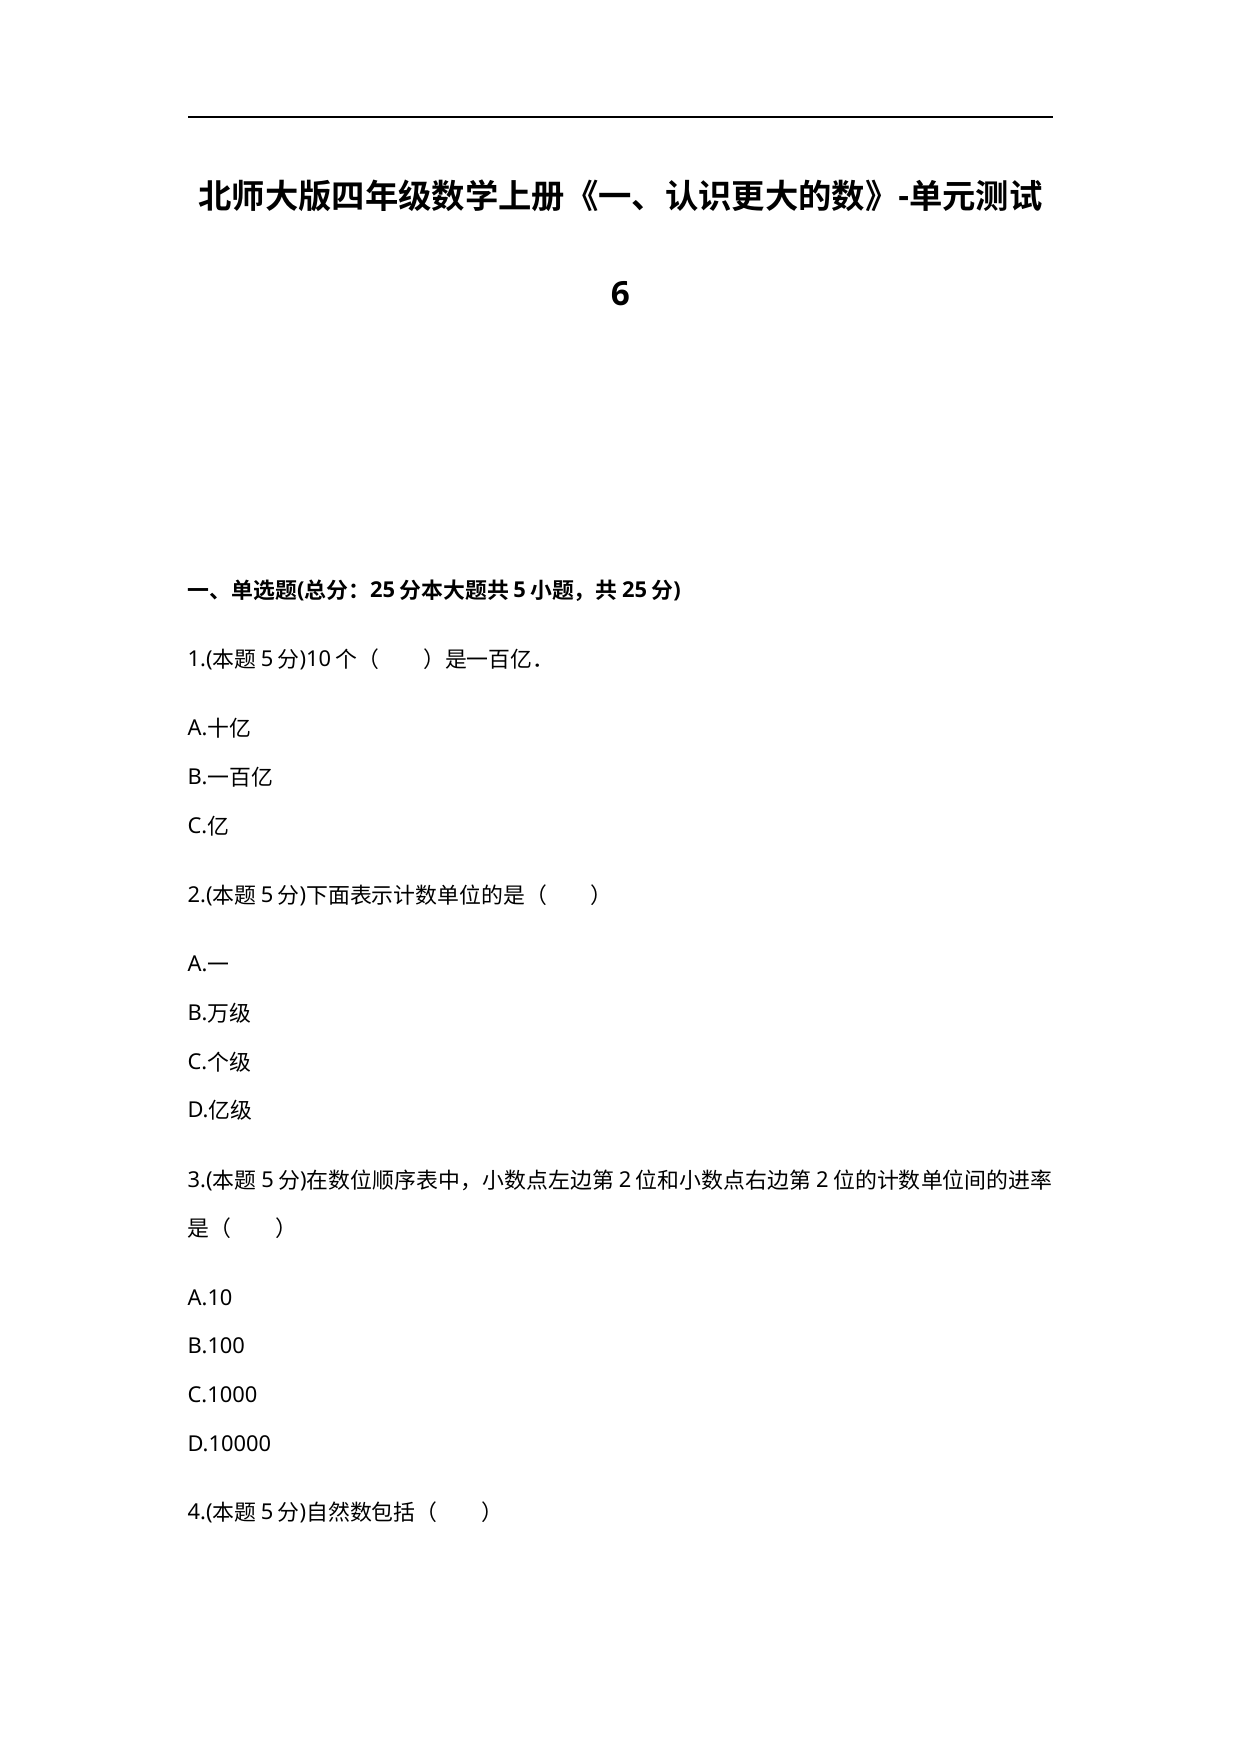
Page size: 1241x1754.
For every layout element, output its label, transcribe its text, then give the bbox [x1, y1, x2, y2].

text A.10 B.100 C.1000 D.10000 [187, 1280, 1053, 1459]
text 1.(本题5分)10个（ ）是一百亿． [187, 642, 1053, 674]
text 一、单选题(总分：25分本大题共5小题，共25分) [187, 573, 1053, 605]
text A.一 B.万级 C.个级 D.亿级 [187, 947, 1053, 1126]
text 2.(本题5分)下面表示计数单位的是（ ） [187, 878, 1053, 910]
text 3.(本题5分)在数位顺序表中，小数点左边第2位和小数点右边第2位的计数单位间的进率是（ ） [187, 1162, 1053, 1243]
text 北师大版四年级数学上册《一、认识更大的数》-单元测试6 [187, 162, 1053, 324]
text A.十亿 B.一百亿 C.亿 [187, 711, 1053, 841]
text 4.(本题5分)自然数包括（ ） [187, 1495, 1053, 1527]
